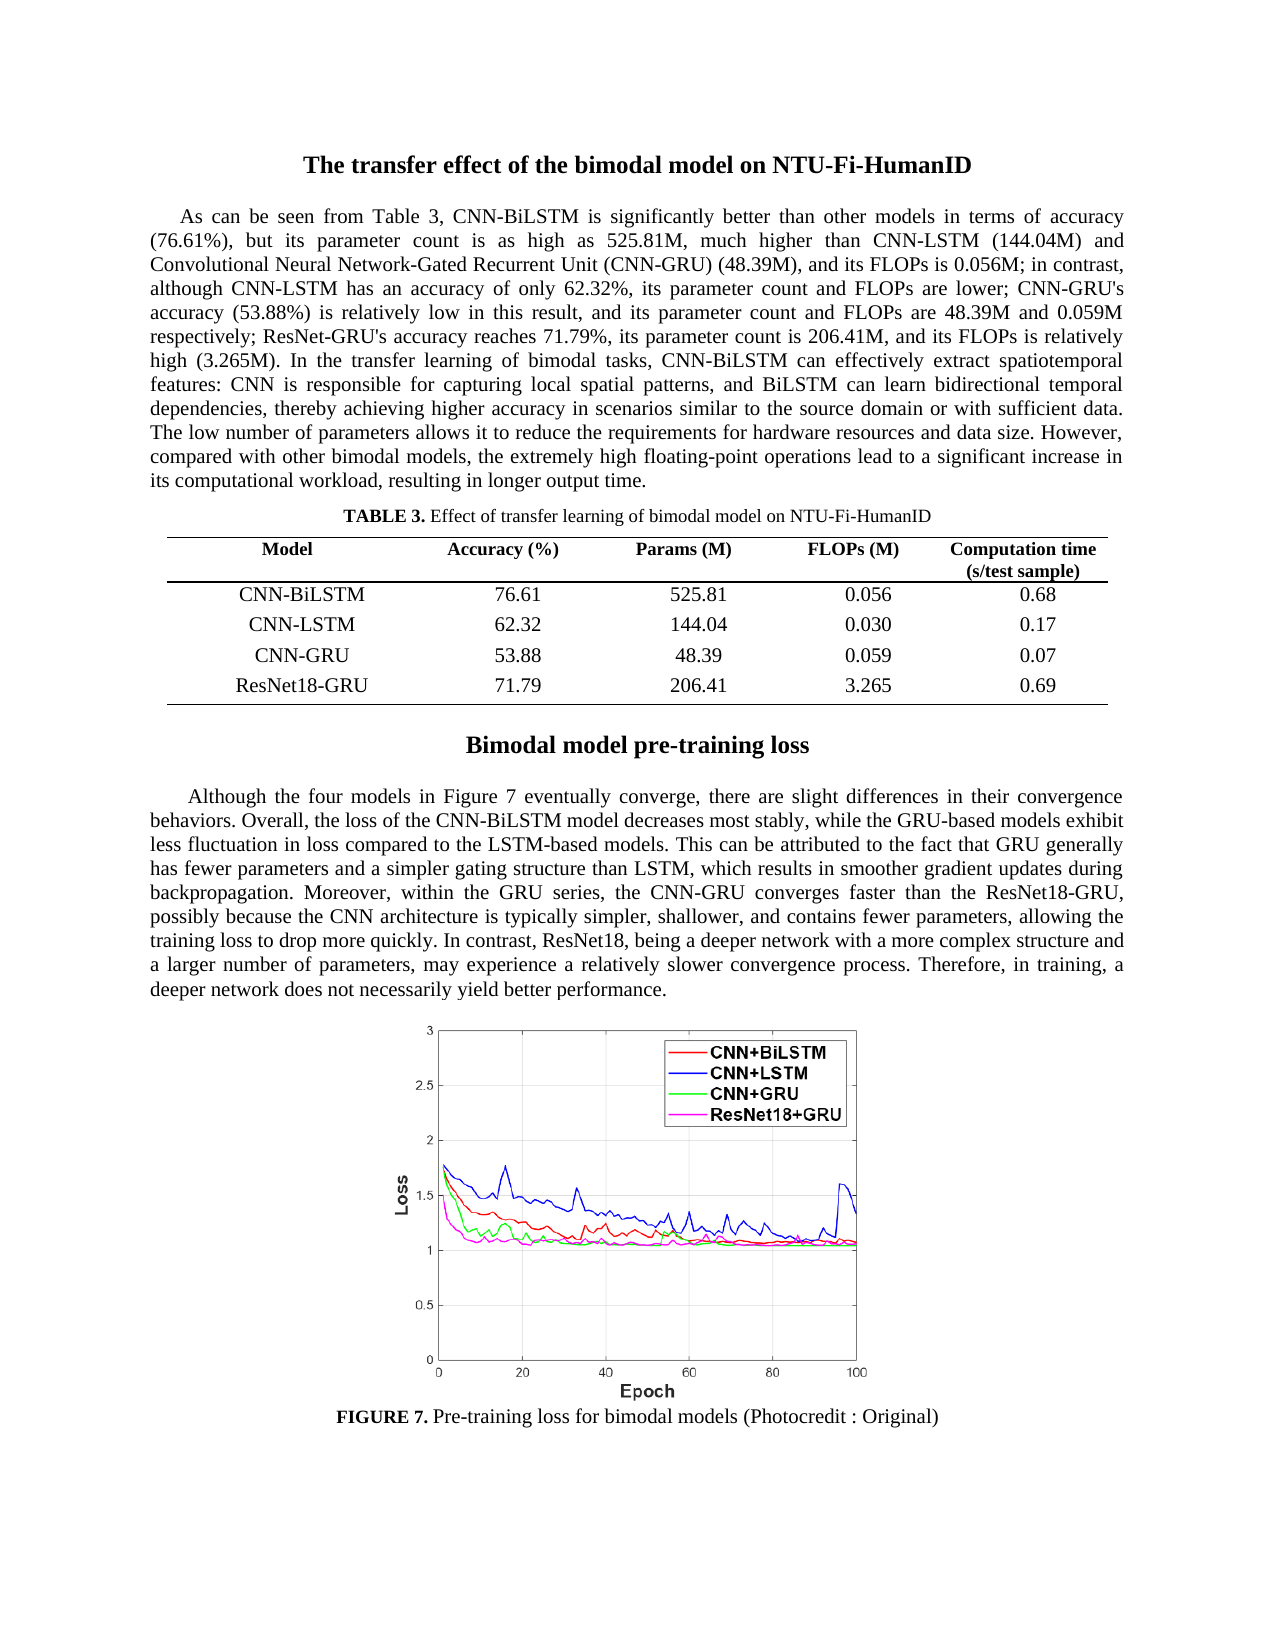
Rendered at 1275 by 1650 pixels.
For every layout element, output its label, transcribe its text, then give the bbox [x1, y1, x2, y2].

table_cell Computation time (s/test sample) [938, 538, 1108, 581]
table_cell 48.39 [599, 643, 769, 673]
subtitle The transfer effect of the bimodal model on NTU-Fi-HumanID [150, 150, 1125, 179]
picture [368, 1000, 907, 1404]
table_cell 0.17 [938, 612, 1108, 642]
table_cell ResNet18-GRU [167, 673, 407, 704]
table_cell 62.32 [407, 612, 599, 642]
table_cell 76.61 [407, 583, 599, 612]
table_cell Model [167, 538, 407, 581]
table_cell 0.030 [769, 612, 938, 642]
table_cell 0.07 [938, 643, 1108, 673]
table_cell 71.79 [407, 673, 599, 704]
table_cell 206.41 [599, 673, 769, 704]
table_cell 0.056 [769, 583, 938, 612]
subtitle Bimodal model pre-training loss [150, 730, 1125, 759]
table_cell CNN-GRU [167, 643, 407, 673]
table_cell 525.81 [599, 583, 769, 612]
table_header TABLE 3. Effect of transfer learning of bimodal model on NTU-Fi-HumanID [167, 493, 1108, 537]
text FIGURE 7. Pre-training loss for bimodal models (Photocredit : Original) [150, 1404, 1125, 1428]
table_cell 0.69 [938, 673, 1108, 704]
table_cell 144.04 [599, 612, 769, 642]
table_cell FLOPs (M) [769, 538, 938, 581]
table_cell Params (M) [599, 538, 769, 581]
table_cell Accuracy (%) [407, 538, 599, 581]
table_cell 53.88 [407, 643, 599, 673]
text As can be seen from Table 3, CNN-BiLSTM is significantly better than other models in terms of accuracy (76.61%), but its parameter count is as high as 525.81M, much higher than CNN-LSTM (144.04M) and Convolutional Neural Network-Gated Recurrent Unit (CNN-GRU) (48.39M), and its FLOPs is 0.056M; in contrast, although CNN-LSTM has an accuracy of only 62.32%, its parameter count and FLOPs are lower; CNN-GRU's accuracy (53.88%) is relatively low in this result, and its parameter count and FLOPs are 48.39M and 0.059M respectively; ResNet-GRU's accuracy reaches 71.79%, its parameter count is 206.41M, and its FLOPs is relatively high (3.265M). In the transfer learning of bimodal tasks, CNN-BiLSTM can effectively extract spatiotemporal features: CNN is responsible for capturing local spatial patterns, and BiLSTM can learn bidirectional temporal dependencies, thereby achieving higher accuracy in scenarios similar to the source domain or with sufficient data. The low number of parameters allows it to reduce the requirements for hardware resources and data size. However, compared with other bimodal models, the extremely high floating-point operations lead to a significant increase in its computational workload, resulting in longer output time. [150, 204, 1125, 492]
table_cell 3.265 [769, 673, 938, 704]
table_cell 0.059 [769, 643, 938, 673]
text Although the four models in Figure 7 eventually converge, there are slight differences in their convergence behaviors. Overall, the loss of the CNN-BiLSTM model decreases most stably, while the GRU-based models exhibit less fluctuation in loss compared to the LSTM-based models. This can be attributed to the fact that GRU generally has fewer parameters and a simpler gating structure than LSTM, which results in smoother gradient updates during backpropagation. Moreover, within the GRU series, the CNN-GRU converges faster than the ResNet18-GRU, possibly because the CNN architecture is typically simpler, shallower, and contains fewer parameters, allowing the training loss to drop more quickly. In contrast, ResNet18, being a deeper network with a more complex structure and a larger number of parameters, may experience a relatively slower convergence process. Therefore, in training, a deeper network does not necessarily yield better performance. [150, 784, 1125, 1001]
table_cell CNN-BiLSTM [167, 583, 407, 612]
table_cell CNN-LSTM [167, 612, 407, 642]
table_cell 0.68 [938, 583, 1108, 612]
